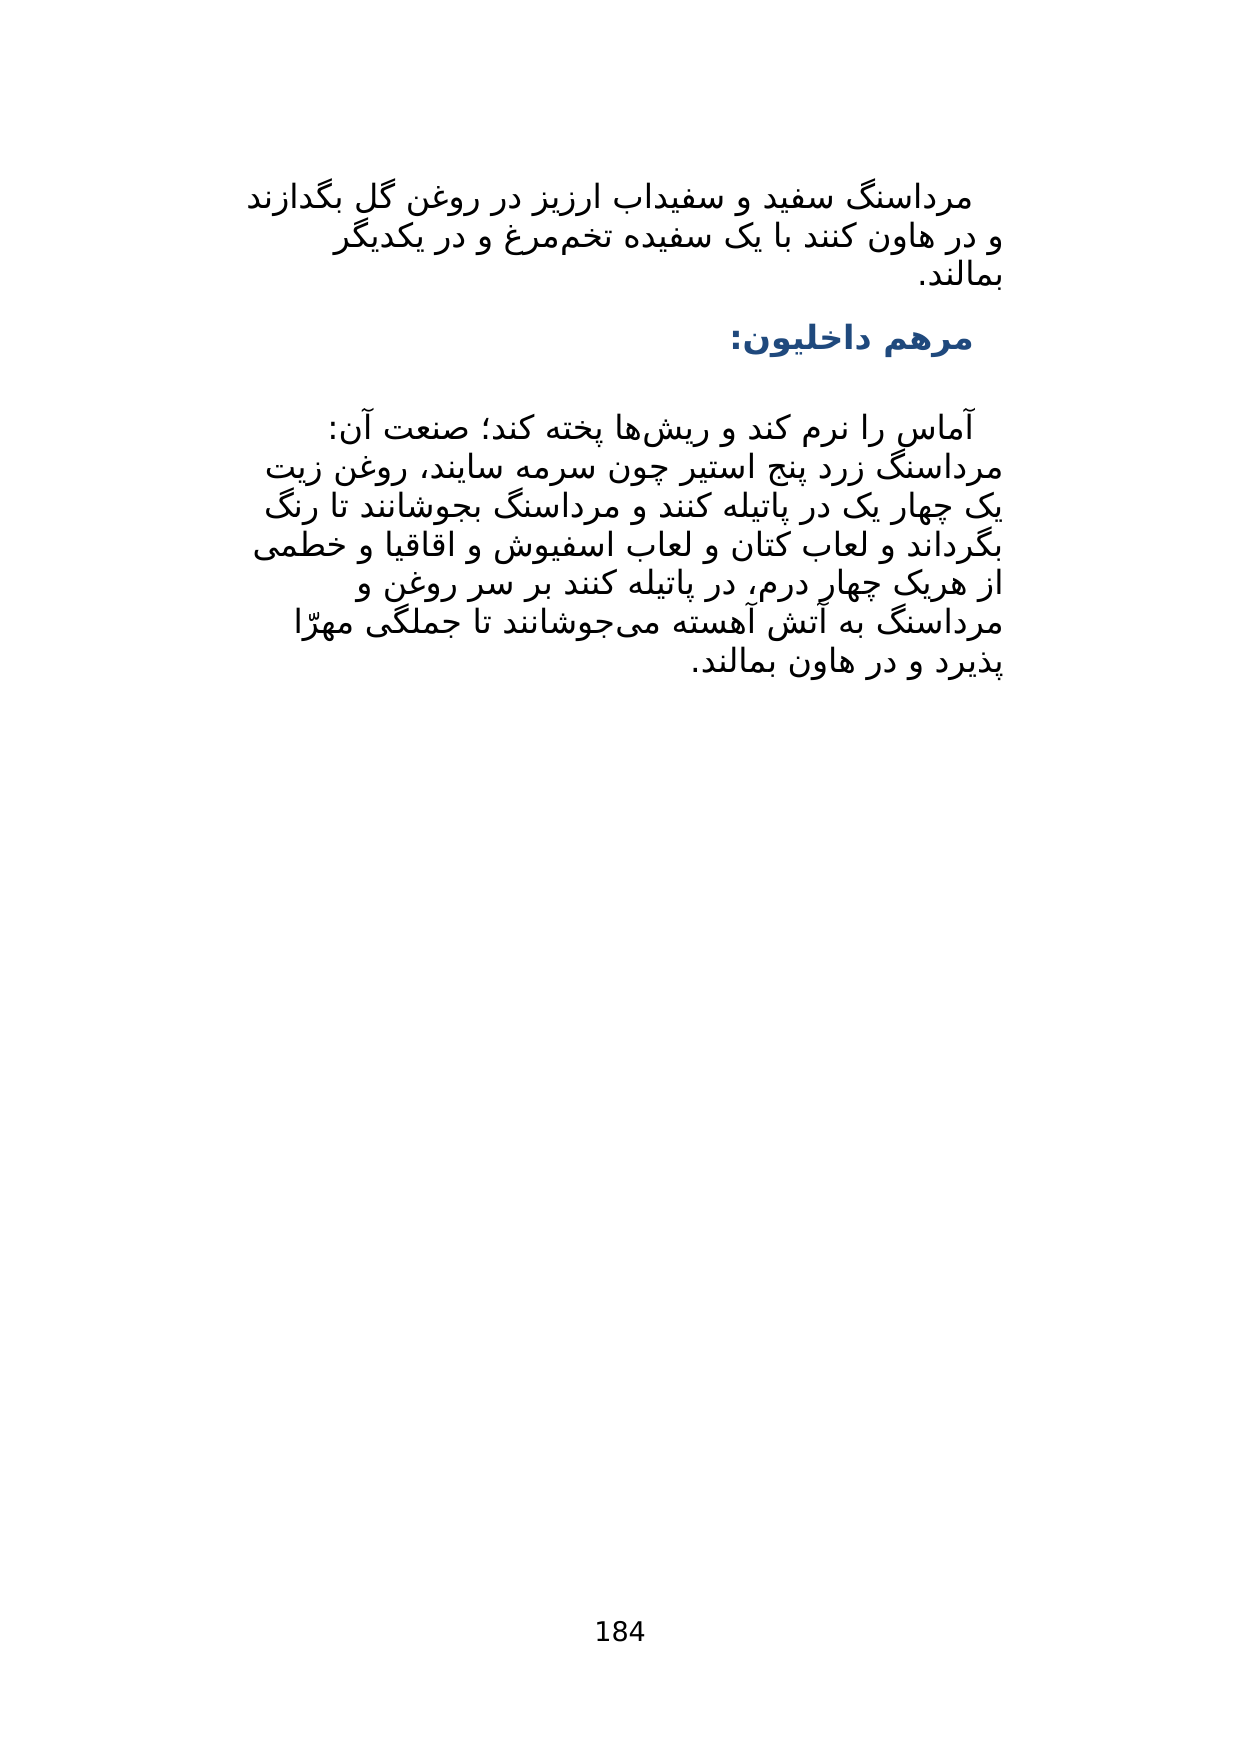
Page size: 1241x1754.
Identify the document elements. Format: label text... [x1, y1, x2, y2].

text مرداسنگ سفید و سفیداب ارزیز در روغن گل بگدازند و در هاون کنند با یک سفیده تخم‌مرغ و در یکدیگر بمالند. [236, 177, 1004, 294]
text آماس را نرم کند و ریش‌ها پخته کند؛ صنعت آن: مرداسنگ زرد پنج استیر چون سرمه سایند، روغن زیت یک چهار یک در پاتیله کنند و مرداسنگ بجوشانند تا رنگ بگرداند و لعاب کتان و لعاب اسفیوش و اقاقیا و خطمی از هریک چهار درم، در پاتیله کنند بر سر روغن و مرداسنگ به آتش آهسته می‌جوشانند تا جملگی مهرّا پذیرد و در هاون بمالند. [236, 408, 1004, 680]
subtitle مرهم داخلیون: [236, 319, 1004, 358]
